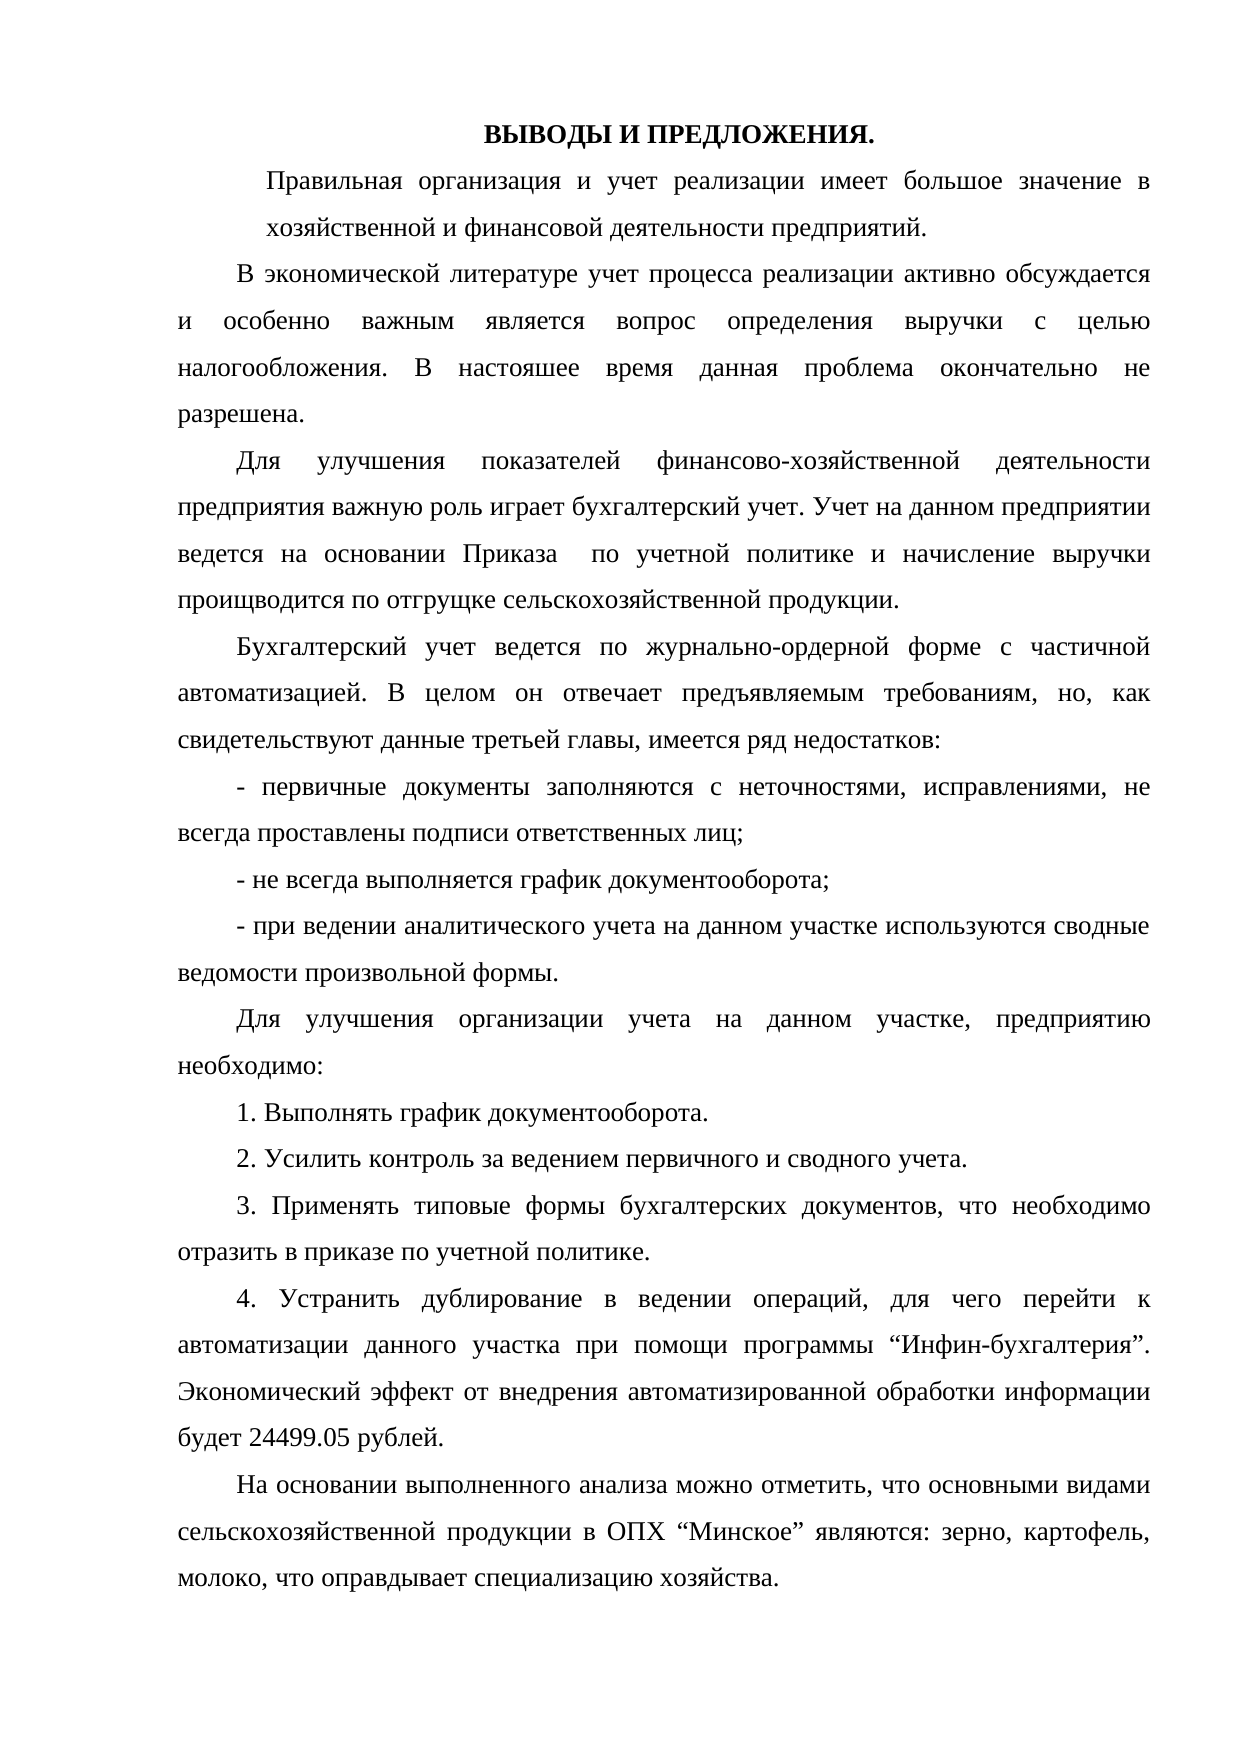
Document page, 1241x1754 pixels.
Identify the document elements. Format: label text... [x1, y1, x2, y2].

text 3. Применять типовые формы бухгалтерских документов, что необходимо отразить в приказе по учетной политике. [177, 1189, 1152, 1267]
text Правильная организация и учет реализации имеет большое значение в хозяйственной и финансовой деятельности предприятий. [266, 165, 1152, 242]
text ВЫВОДЫ И ПРЕДЛОЖЕНИЯ. [177, 118, 1152, 149]
text 2. Усилить контроль за ведением первичного и сводного учета. [177, 1142, 1152, 1173]
text - при ведении аналитического учета на данном участке используются сводные ведомости произвольной формы. [177, 910, 1152, 987]
text - не всегда выполняется график документооборота; [177, 863, 1152, 894]
text Для улучшения организации учета на данном участке, предприятию необходимо: [177, 1003, 1152, 1080]
text В экономической литературе учет процесса реализации активно обсуждается и особенно важным является вопрос определения выручки с целью налогообложения. В настояшее время данная проблема окончательно не разрешена. [177, 258, 1152, 428]
text 1. Выполнять график документооборота. [177, 1096, 1152, 1127]
text На основании выполненного анализа можно отметить, что основными видами сельскохозяйственной продукции в ОПХ “Минское” являются: зерно, картофель, молоко, что оправдывает специализацию хозяйства. [177, 1468, 1152, 1593]
text Для улучшения показателей финансово-хозяйственной деятельности предприятия важную роль играет бухгалтерский учет. Учет на данном предприятии ведется на основании Приказа по учетной политике и начисление выручки проищводится по отгрущке сельскохозяйственной продукции. [177, 444, 1152, 615]
text Бухгалтерский учет ведется по журнально-ордерной форме с частичной автоматизацией. В целом он отвечает предъявляемым требованиям, но, как свидетельствуют данные третьей главы, имеется ряд недостатков: [177, 630, 1152, 754]
text - первичные документы заполняются с неточностями, исправлениями, не всегда проставлены подписи ответственных лиц; [177, 770, 1152, 848]
text 4. Устранить дублирование в ведении операций, для чего перейти к автоматизации данного участка при помощи программы “Инфин-бухгалтерия”. Экономический эффект от внедрения автоматизированной обработки информации будет 24499.05 рублей. [177, 1282, 1152, 1453]
